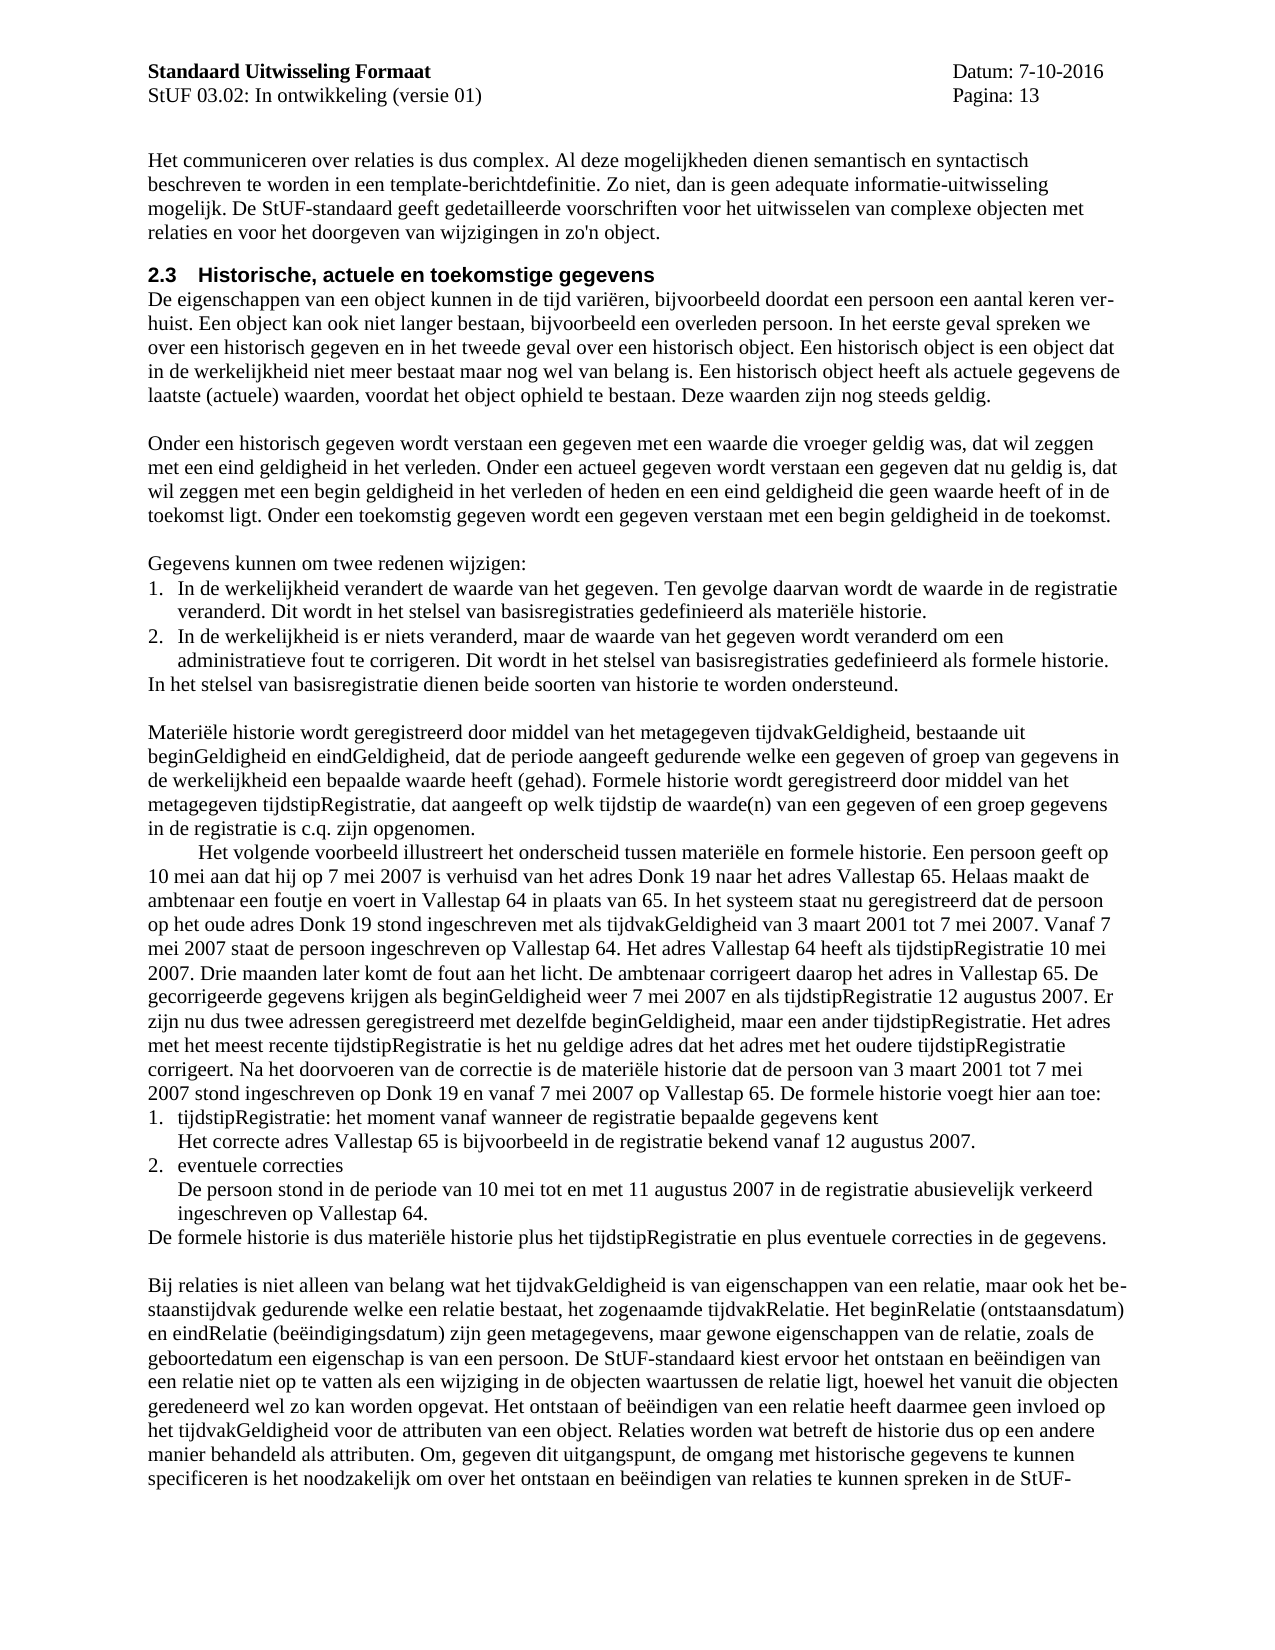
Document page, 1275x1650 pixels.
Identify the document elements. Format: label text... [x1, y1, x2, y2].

text De eigenschappen van een object kunnen in de tijd variëren, bijvoorbeeld doordat een persoon een aantal keren verhuist. Een object kan ook niet langer bestaan, bijvoorbeeld een overleden persoon. In het eerste geval spreken we over een historisch gegeven en in het tweede geval over een historisch object. Een historisch object is een object dat in de werkelijkheid niet meer bestaat maar nog wel van belang is. Een historisch object heeft als actuele gegevens de laatste (actuele) waarden, voordat het object ophield te bestaan. Deze waarden zijn nog steeds geldig. [148, 287, 1127, 407]
list In de werkelijkheid verandert de waarde van het gegeven. Ten gevolge daarvan wordt de waarde in de registratie veranderd. Dit wordt in het stelsel van basisregistraties gedefinieerd als materiële historie. [148, 575, 1127, 623]
list eventuele correcties [148, 1153, 1127, 1177]
text Gegevens kunnen om twee redenen wijzigen: [148, 551, 1127, 575]
text De persoon stond in de periode van 10 mei tot en met 11 augustus 2007 in de registratie abusievelijk verkeerd ingeschreven op Vallestap 64. [177, 1177, 1127, 1225]
text Materiële historie wordt geregistreerd door middel van het metagegeven tijdvakGeldigheid, bestaande uit beginGeldigheid en eindGeldigheid, dat de periode aangeeft gedurende welke een gegeven of groep van gegevens in de werkelijkheid een bepaalde waarde heeft (gehad). Formele historie wordt geregistreerd door middel van het metagegeven tijdstipRegistratie, dat aangeeft op welk tijdstip de waarde(n) van een gegeven of een groep gegevens in de registratie is c.q. zijn opgenomen. [148, 720, 1127, 840]
list In de werkelijkheid is er niets veranderd, maar de waarde van het gegeven wordt veranderd om een administratieve fout te corrigeren. Dit wordt in het stelsel van basisregistraties gedefinieerd als formele historie. [148, 623, 1127, 672]
text Onder een historisch gegeven wordt verstaan een gegeven met een waarde die vroeger geldig was, dat wil zeggen met een eind geldigheid in het verleden. Onder een actueel gegeven wordt verstaan een gegeven dat nu geldig is, dat wil zeggen met een begin geldigheid in het verleden of heden en een eind geldigheid die geen waarde heeft of in de toekomst ligt. Onder een toekomstig gegeven wordt een gegeven verstaan met een begin geldigheid in de toekomst. [148, 431, 1127, 527]
subtitle Historische, actuele en toekomstige gegevens [148, 263, 1127, 287]
text In het stelsel van basisregistratie dienen beide soorten van historie te worden ondersteund. [148, 672, 1127, 696]
text Het correcte adres Vallestap 65 is bijvoorbeeld in de registratie bekend vanaf 12 augustus 2007. [177, 1129, 1127, 1153]
text Het communiceren over relaties is dus complex. Al deze mogelijkheden dienen semantisch en syntactisch beschreven te worden in een template-berichtdefinitie. Zo niet, dan is geen adequate informatie-uitwisseling mogelijk. De StUF-standaard geeft gedetailleerde voorschriften voor het uitwisselen van complexe objecten met relaties en voor het doorgeven van wijzigingen in zo'n object. [148, 148, 1127, 244]
list tijdstipRegistratie: het moment vanaf wanneer de registratie bepaalde gegevens kent [148, 1105, 1127, 1129]
text Het volgende voorbeeld illustreert het onderscheid tussen materiële en formele historie. Een persoon geeft op 10 mei aan dat hij op 7 mei 2007 is verhuisd van het adres Donk 19 naar het adres Vallestap 65. Helaas maakt de ambtenaar een foutje en voert in Vallestap 64 in plaats van 65. In het systeem staat nu geregistreerd dat de persoon op het oude adres Donk 19 stond ingeschreven met als tijdvakGeldigheid van 3 maart 2001 tot 7 mei 2007. Vanaf 7 mei 2007 staat de persoon ingeschreven op Vallestap 64. Het adres Vallestap 64 heeft als tijdstipRegistratie 10 mei 2007. Drie maanden later komt de fout aan het licht. De ambtenaar corrigeert daarop het adres in Vallestap 65. De gecorrigeerde gegevens krijgen als beginGeldigheid weer 7 mei 2007 en als tijdstipRegistratie 12 augustus 2007. Er zijn nu dus twee adressen geregistreerd met dezelfde beginGeldigheid, maar een ander tijdstipRegistratie. Het adres met het meest recente tijdstipRegistratie is het nu geldige adres dat het adres met het oudere tijdstipRegistratie corrigeert. Na het doorvoeren van de correctie is de materiële historie dat de persoon van 3 maart 2001 tot 7 mei 2007 stond ingeschreven op Donk 19 en vanaf 7 mei 2007 op Vallestap 65. De formele historie voegt hier aan toe: [148, 840, 1127, 1105]
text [148, 1273, 1127, 1490]
text De formele historie is dus materiële historie plus het tijdstipRegistratie en plus eventuele correcties in de gegevens. [148, 1225, 1127, 1249]
